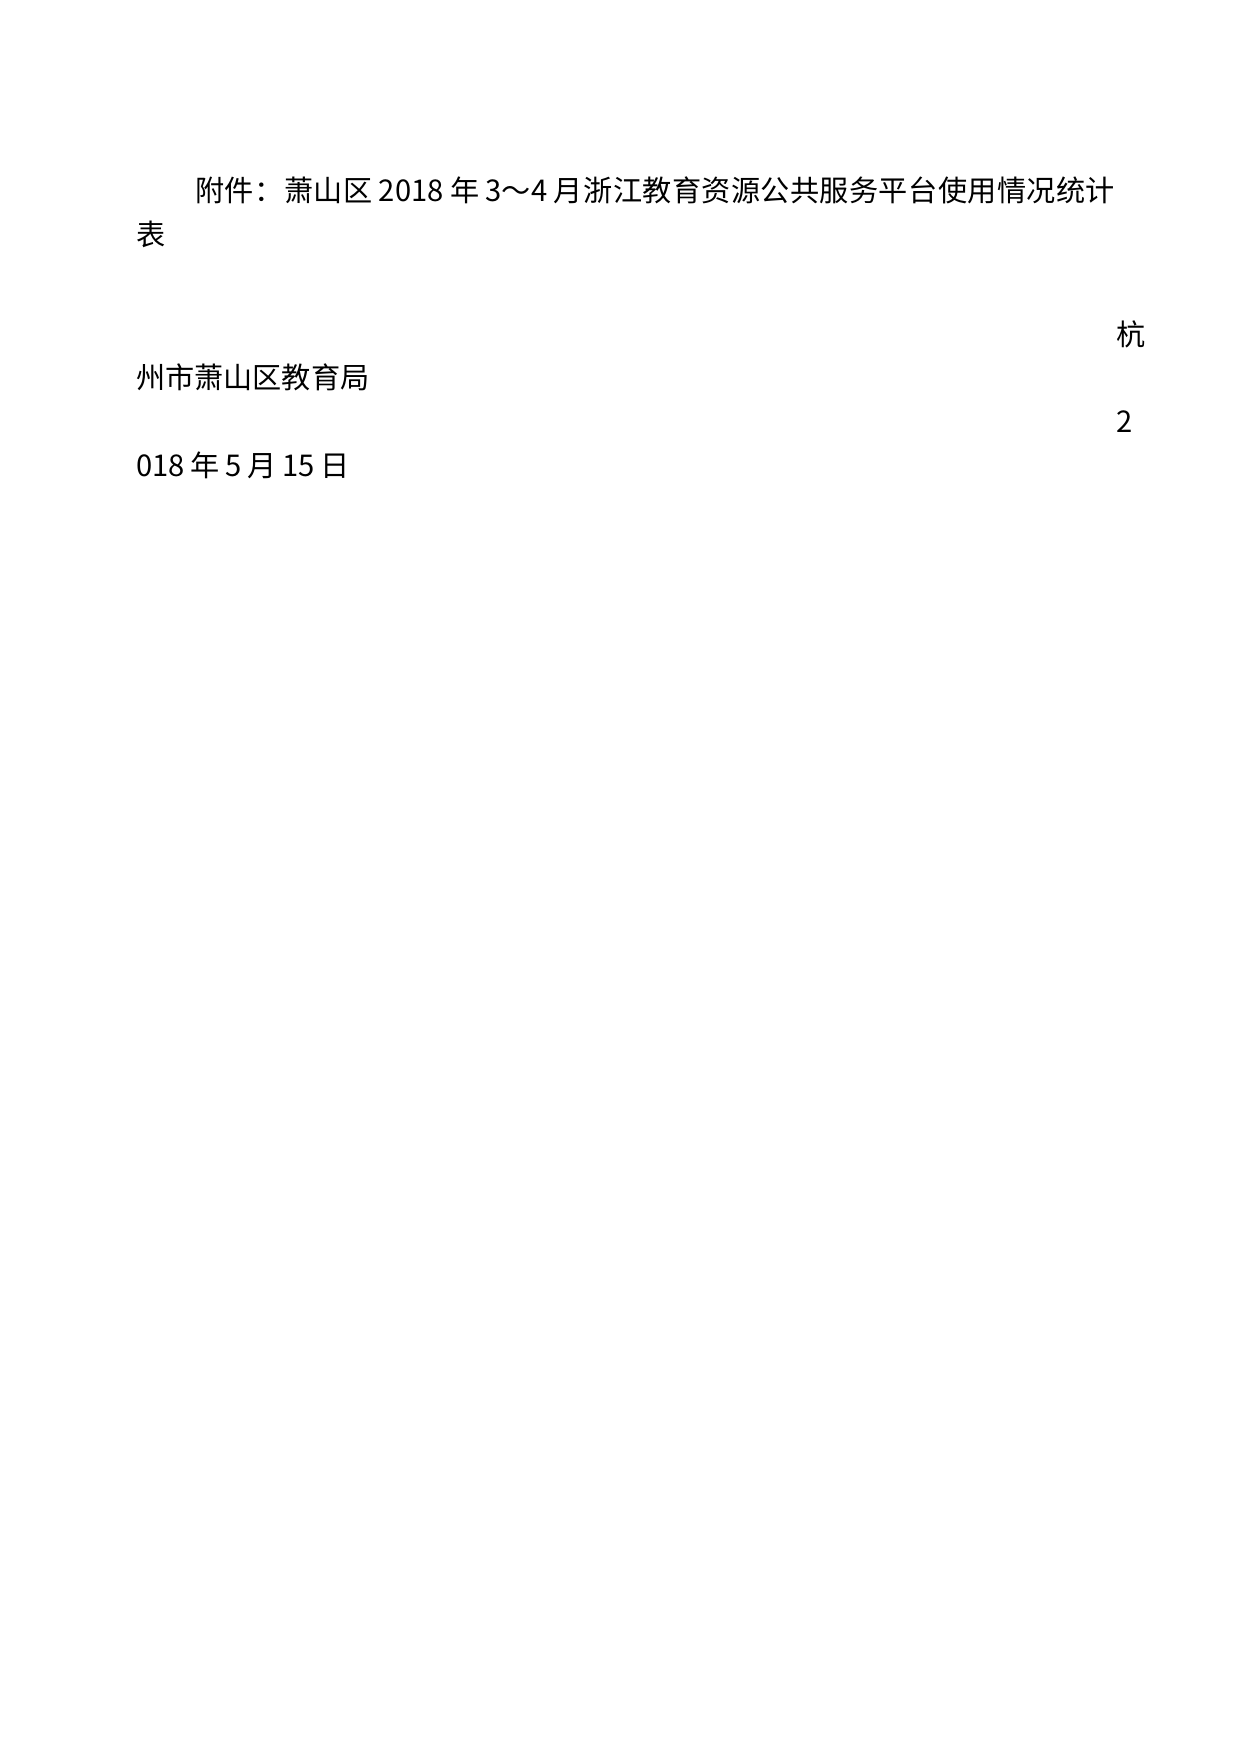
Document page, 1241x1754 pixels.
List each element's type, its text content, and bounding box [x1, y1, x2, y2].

text 附件：萧山区2018年3～4月浙江教育资源公共服务平台使用情况统计表 [136, 166, 1116, 254]
text 2018年5月15日 [136, 398, 1116, 485]
text 杭州市萧山区教育局 [136, 310, 1116, 398]
